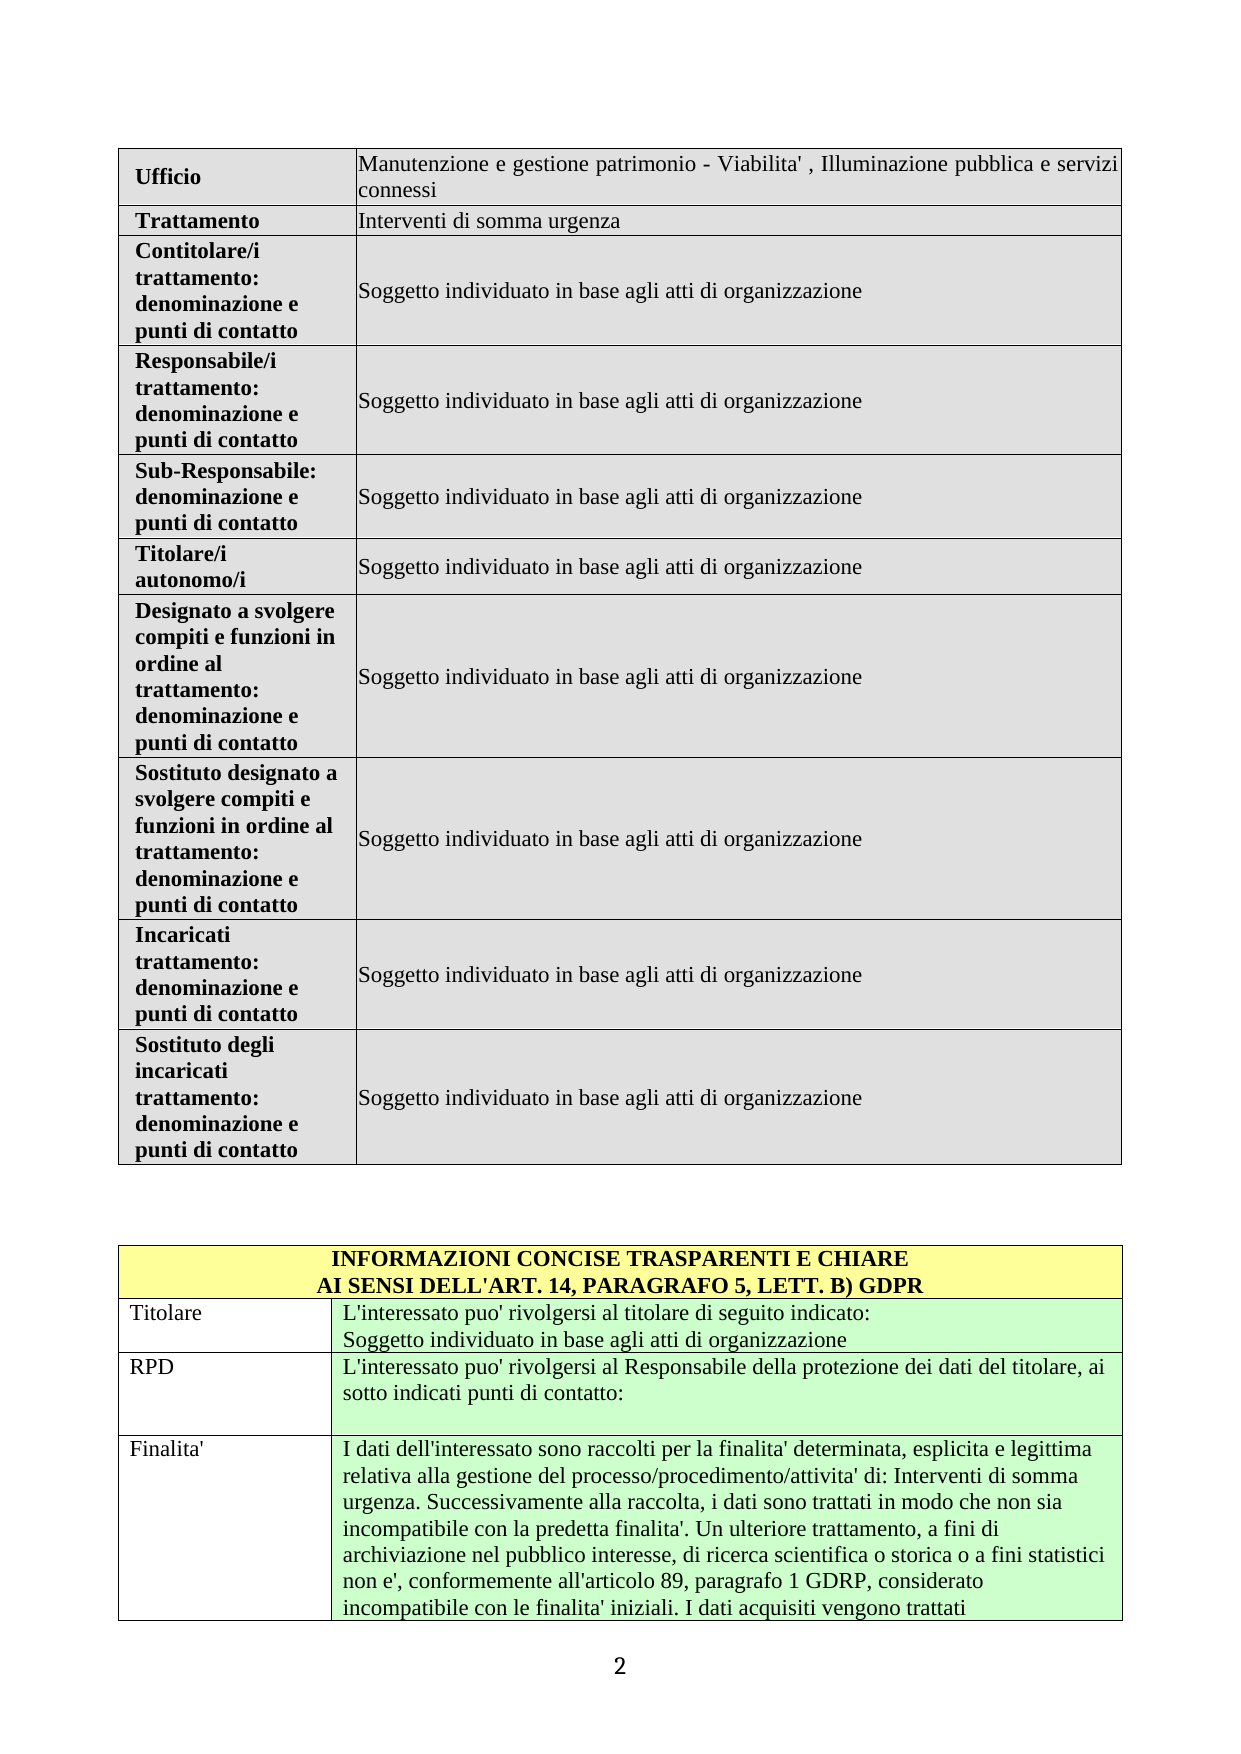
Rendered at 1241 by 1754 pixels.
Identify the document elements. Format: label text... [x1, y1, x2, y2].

table_cell Titolare [119, 1299, 331, 1352]
table_cell Titolare/i autonomo/i [119, 539, 356, 594]
table_cell Soggetto individuato in base agli atti di organizzazione [357, 920, 1121, 1028]
table_cell Soggetto individuato in base agli atti di organizzazione [357, 455, 1121, 537]
table_cell RPD [119, 1353, 331, 1434]
table_cell Ufficio [119, 149, 356, 204]
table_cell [332, 1436, 1122, 1620]
table_cell Sostituto degli incaricati trattamento: denominazione e punti di contatto [119, 1030, 356, 1164]
table_cell Sostituto designato a svolgere compiti e funzioni in ordine al trattamento: denominazione e punti di contatto [119, 758, 356, 919]
table_cell L'interessato puo' rivolgersi al titolare di seguito indicato: Soggetto individuato in base agli atti di organizzazione [332, 1299, 1122, 1352]
table_cell Contitolare/i trattamento: denominazione e punti di contatto [119, 236, 356, 344]
table_cell Interventi di somma urgenza [357, 206, 1121, 235]
table_cell Soggetto individuato in base agli atti di organizzazione [357, 346, 1121, 454]
table_cell Soggetto individuato in base agli atti di organizzazione [357, 1030, 1121, 1164]
table_cell Manutenzione e gestione patrimonio - Viabilita' , Illuminazione pubblica e servizi connessi [357, 149, 1121, 204]
table_cell Soggetto individuato in base agli atti di organizzazione [357, 539, 1121, 594]
table_cell Soggetto individuato in base agli atti di organizzazione [357, 595, 1121, 757]
table_cell Finalita' [119, 1436, 331, 1620]
table_cell L'interessato puo' rivolgersi al Responsabile della protezione dei dati del titolare, ai sotto indicati punti di contatto: [332, 1353, 1122, 1434]
table_cell Responsabile/i trattamento: denominazione e punti di contatto [119, 346, 356, 454]
table_cell Soggetto individuato in base agli atti di organizzazione [357, 236, 1121, 344]
table_cell Trattamento [119, 206, 356, 235]
table_cell Soggetto individuato in base agli atti di organizzazione [357, 758, 1121, 919]
table_cell Designato a svolgere compiti e funzioni in ordine al trattamento: denominazione e punti di contatto [119, 595, 356, 757]
table_cell Sub-Responsabile: denominazione e punti di contatto [119, 455, 356, 537]
table_header INFORMAZIONI CONCISE TRASPARENTI E CHIARE AI SENSI DELL'ART. 14, PARAGRAFO 5, LETT. B) GDPR [119, 1246, 1122, 1298]
table_cell Incaricati trattamento: denominazione e punti di contatto [119, 920, 356, 1028]
